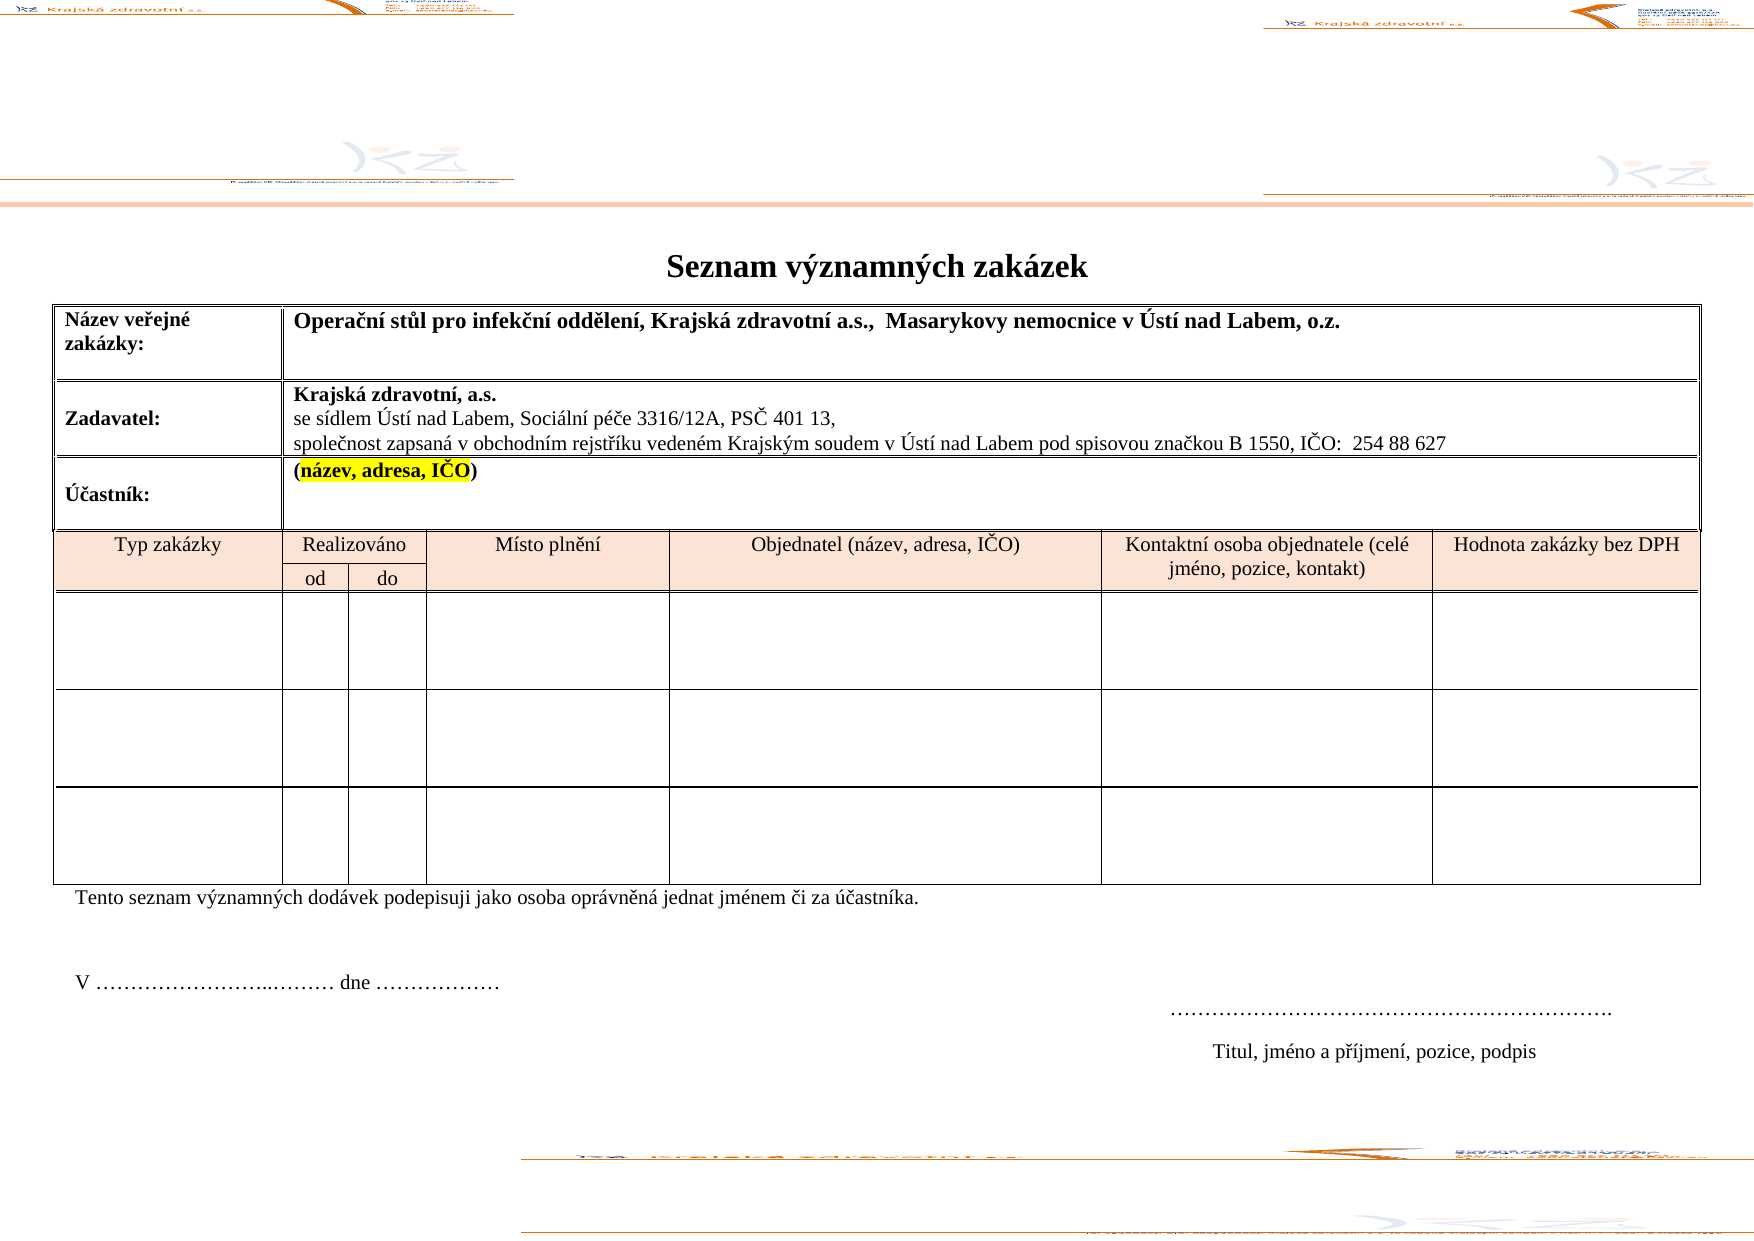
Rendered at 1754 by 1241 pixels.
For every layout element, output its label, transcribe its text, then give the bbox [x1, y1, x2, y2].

table_cell [54, 590, 282, 689]
table_cell Krajská zdravotní, a.s. se sídlem Ústí nad Labem, Sociální péče 3316/12A, PSČ 401 13, společnost zapsaná v obchodním rejstříku vedeném Krajským soudem v Ústí nad Labem pod spisovou značkou B 1550, IČO: 254 88 627 [282, 379, 1701, 454]
table_cell [349, 690, 426, 786]
table_cell [427, 788, 669, 884]
table_cell [1433, 786, 1700, 884]
table_cell Účastník: [55, 455, 281, 528]
table_cell Kontaktní osoba objednatele (celé jméno, pozice, kontakt) [1102, 532, 1432, 590]
table_cell [54, 786, 282, 884]
table_cell Realizováno [283, 532, 426, 563]
table_cell [283, 593, 348, 689]
table_cell Místo plnění [427, 532, 669, 590]
table_cell [670, 788, 1101, 884]
text Tento seznam významných dodávek podepisuji jako osoba oprávněná jednat jménem či za účastníka. [75, 885, 1679, 909]
table_cell [1433, 689, 1700, 786]
table_cell [1102, 690, 1432, 786]
table_cell [427, 690, 669, 786]
table_cell (název, adresa, IČO) [284, 455, 1699, 528]
table_cell [349, 788, 426, 884]
text V ……………………..……… dne ……………… ………………………………………………………. [75, 970, 1679, 1020]
table_header Operační stůl pro infekční oddělení, Krajská zdravotní a.s., Masarykovy nemocnice v Ústí nad Labem, o.z. [282, 307, 1699, 379]
table_cell [283, 690, 348, 786]
table_cell [283, 788, 348, 884]
table_cell [1102, 593, 1432, 689]
table_cell [427, 593, 669, 689]
table_header Název veřejné zakázky: [55, 307, 282, 379]
table_cell Objednatel (název, adresa, IČO) [670, 532, 1101, 590]
table_cell od [283, 564, 348, 590]
table_cell [1102, 788, 1432, 884]
table_cell Hodnota zakázky bez DPH [1433, 529, 1700, 590]
table_cell Typ zakázky [54, 529, 282, 590]
table_cell [349, 593, 426, 689]
table_cell [670, 593, 1101, 689]
table_cell [670, 690, 1101, 786]
table_cell [54, 689, 282, 786]
text Seznam významných zakázek [75, 246, 1679, 284]
table_cell Zadavatel: [53, 379, 282, 454]
table_cell [1433, 590, 1700, 689]
table_cell do [349, 564, 426, 590]
text Titul, jméno a příjmení, pozice, podpis [75, 1038, 1679, 1063]
